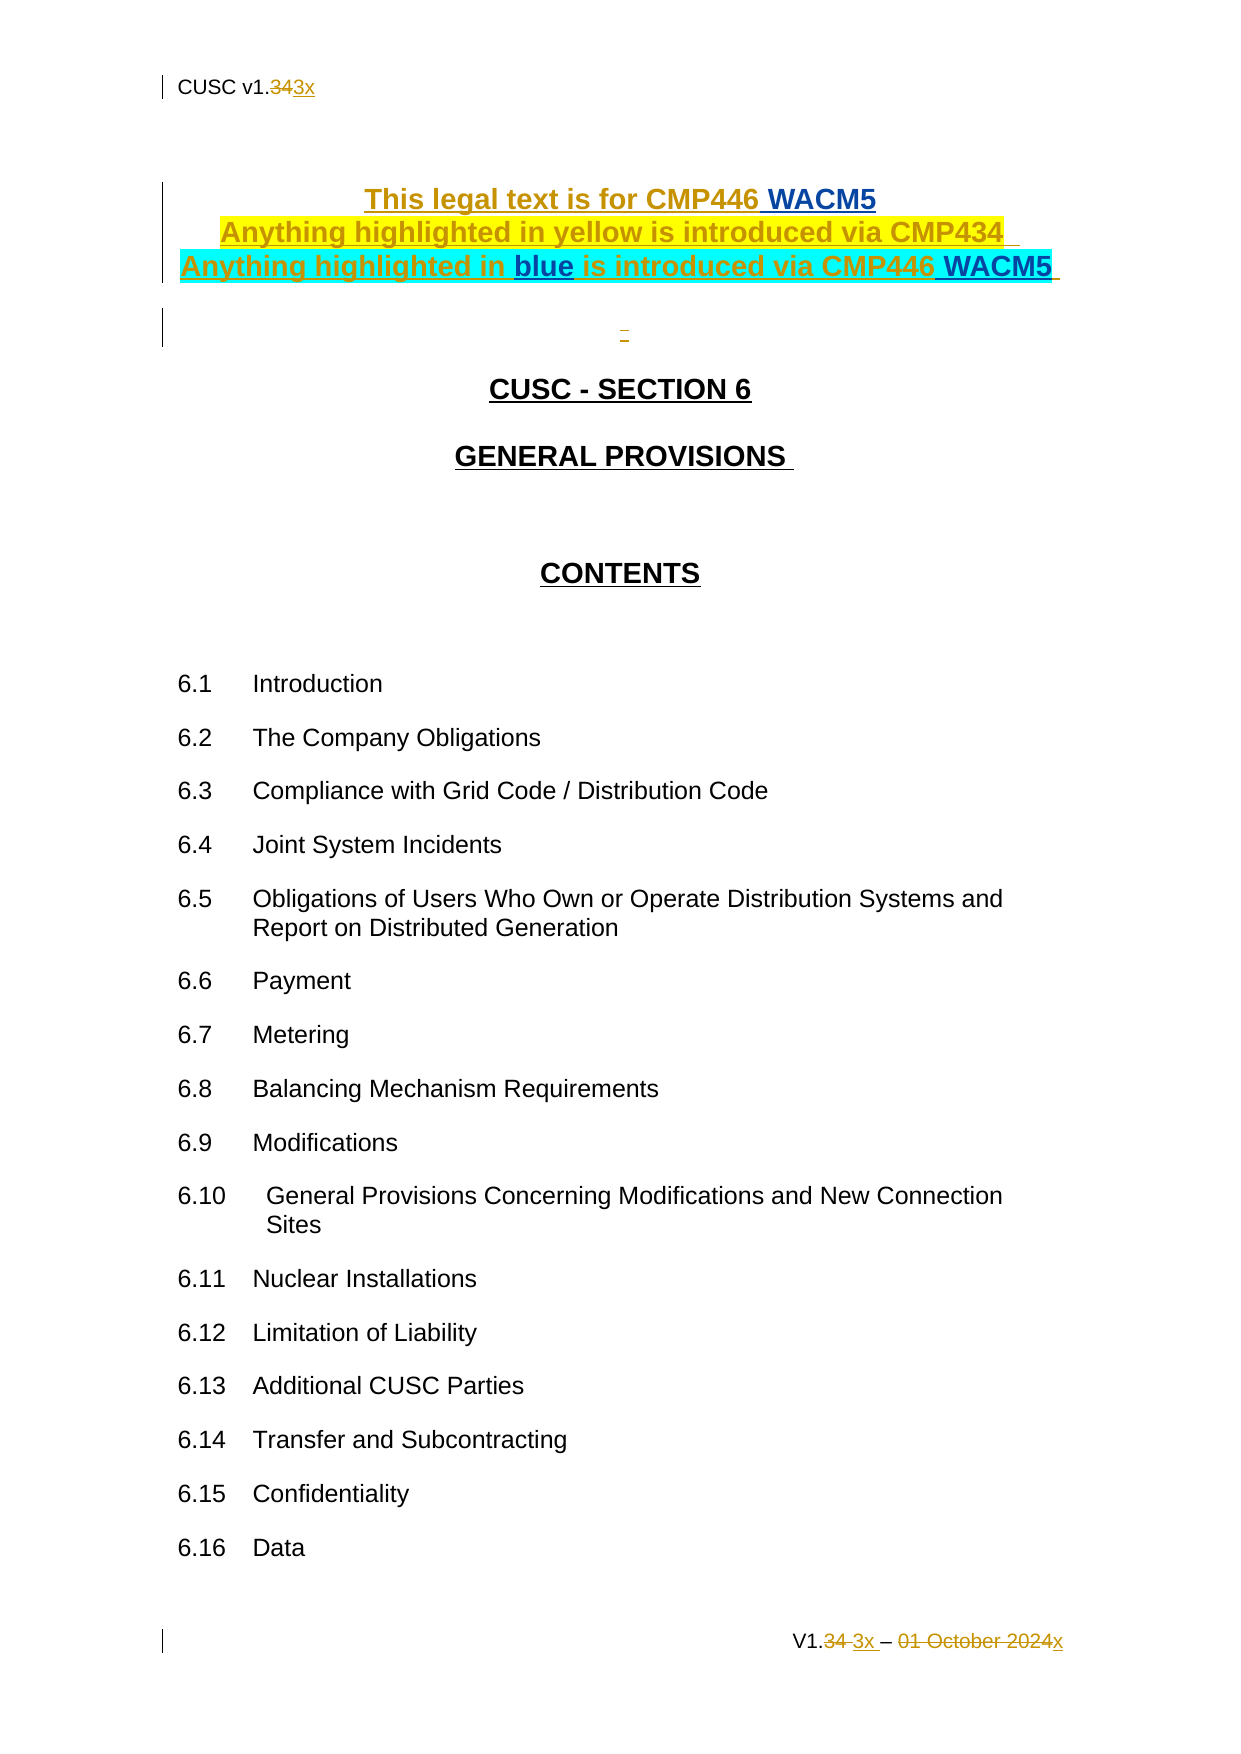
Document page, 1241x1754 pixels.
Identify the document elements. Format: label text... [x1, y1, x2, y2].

text 6.6 Payment [177, 966, 1063, 995]
text 6.10 General Provisions Concerning Modifications and New Connection Sites [177, 1181, 1063, 1239]
text 6.3 Compliance with Grid Code / Distribution Code [177, 776, 1063, 805]
text 6.5 Obligations of Users Who Own or Operate Distribution Systems and Report on Distributed Generation [177, 884, 1063, 941]
text 6.9 Modifications [177, 1127, 1063, 1156]
text 6.14 Transfer and Subcontracting [177, 1425, 1063, 1454]
subtitle CONTENTS [177, 556, 1063, 590]
text 6.16 Data [177, 1532, 1063, 1561]
subtitle CUSC - SECTION 6 GENERAL PROVISIONS [177, 372, 1063, 473]
text 6.15 Confidentiality [177, 1479, 1063, 1507]
text 6.8 Balancing Mechanism Requirements [177, 1074, 1063, 1102]
text 6.13 Additional CUSC Parties [177, 1371, 1063, 1400]
text 6.12 Limitation of Liability [177, 1317, 1063, 1346]
text 6.1 Introduction [177, 669, 1063, 697]
text 6.4 Joint System Incidents [177, 830, 1063, 859]
text 6.7 Metering [177, 1020, 1063, 1049]
text 6.11 Nuclear Installations [177, 1264, 1063, 1292]
text 6.2 The Company Obligations [177, 722, 1063, 751]
